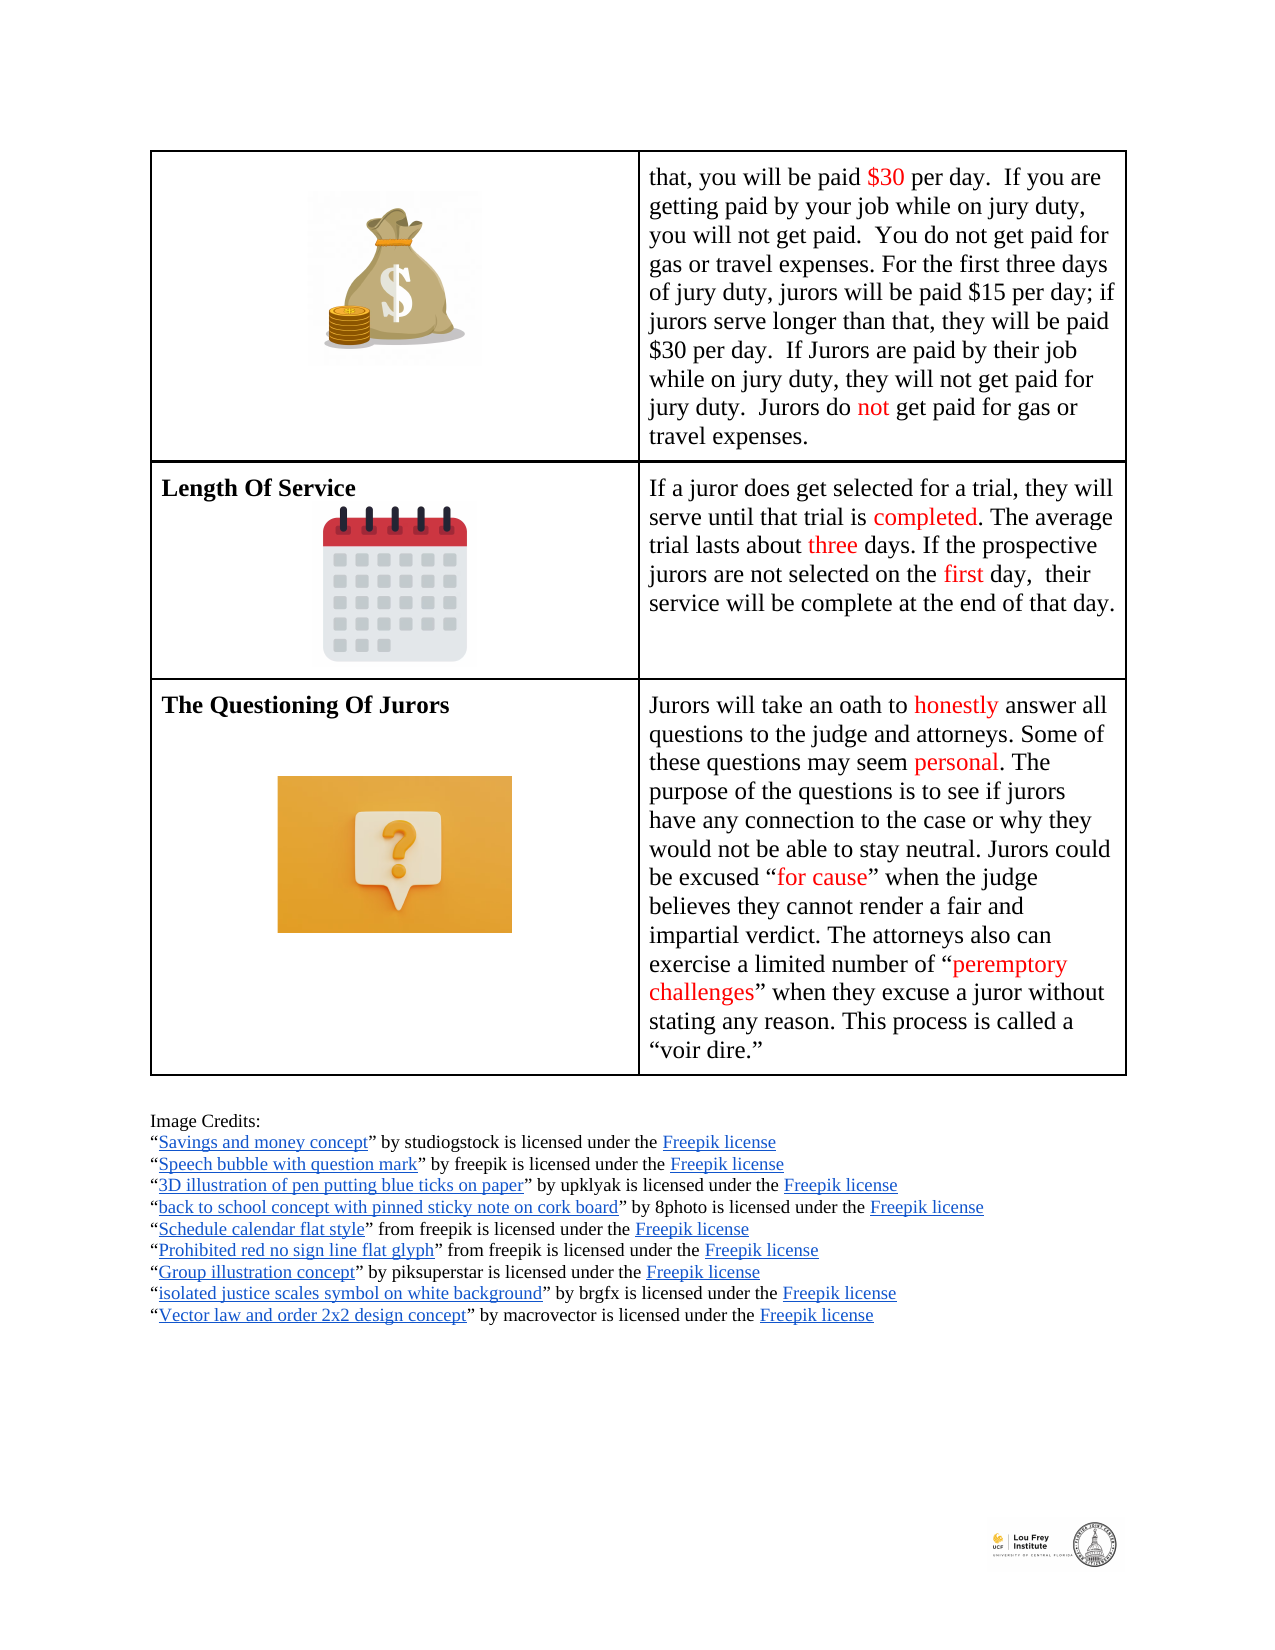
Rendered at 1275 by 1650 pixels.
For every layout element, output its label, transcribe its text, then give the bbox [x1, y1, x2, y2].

table_cell The Questioning Of Jurors [152, 680, 638, 1074]
picture [986, 1517, 1125, 1572]
text “isolated justice scales symbol on white background” by brgfx is licensed under the Freepik license [150, 1282, 1125, 1304]
picture [277, 776, 512, 933]
picture [312, 501, 478, 667]
picture [307, 191, 482, 366]
text “Prohibited red no sign line flat glyph” from freepik is licensed under the Freepik license [150, 1239, 1125, 1261]
text “Group illustration concept” by piksuperstar is licensed under the Freepik license [150, 1261, 1125, 1282]
table_cell Payment For Jury Duty [152, 152, 638, 460]
text “Speech bubble with question mark” by freepik is licensed under the Freepik license [150, 1153, 1125, 1174]
text “Schedule calendar flat style” from freepik is licensed under the Freepik license [150, 1217, 1125, 1239]
text “Vector law and order 2x2 design concept” by macrovector is licensed under the Freepik license [150, 1304, 1125, 1325]
table_cell Length Of Service [152, 463, 638, 677]
text “back to school concept with pinned sticky note on cork board” by 8photo is licensed under the Freepik license [150, 1196, 1125, 1217]
text “Savings and money concept” by studiogstock is licensed under the Freepik license [150, 1131, 1125, 1153]
table_cell Jurors will take an oath to honestly answer all questions to the judge and attorneys. Some of these questions may seem personal. The purpose of the questions is to see if jurors have any connection to the case or why they would not be able to stay neutral. Jurors could be excused “for cause” when the judge believes they cannot render a fair and impartial verdict. The attorneys also can exercise a limited number of “peremptory challenges” when they excuse a juror without stating any reason. This process is called a “voir dire.” [640, 680, 1125, 1074]
table_cell If a juror does get selected for a trial, they will serve until that trial is completed. The average trial lasts about three days. If the prospective jurors are not selected on the first day, their service will be complete at the end of that day. [640, 463, 1125, 677]
text “3D illustration of pen putting blue ticks on paper” by upklyak is licensed under the Freepik license [150, 1174, 1125, 1196]
text Image Credits: [150, 1110, 1125, 1131]
